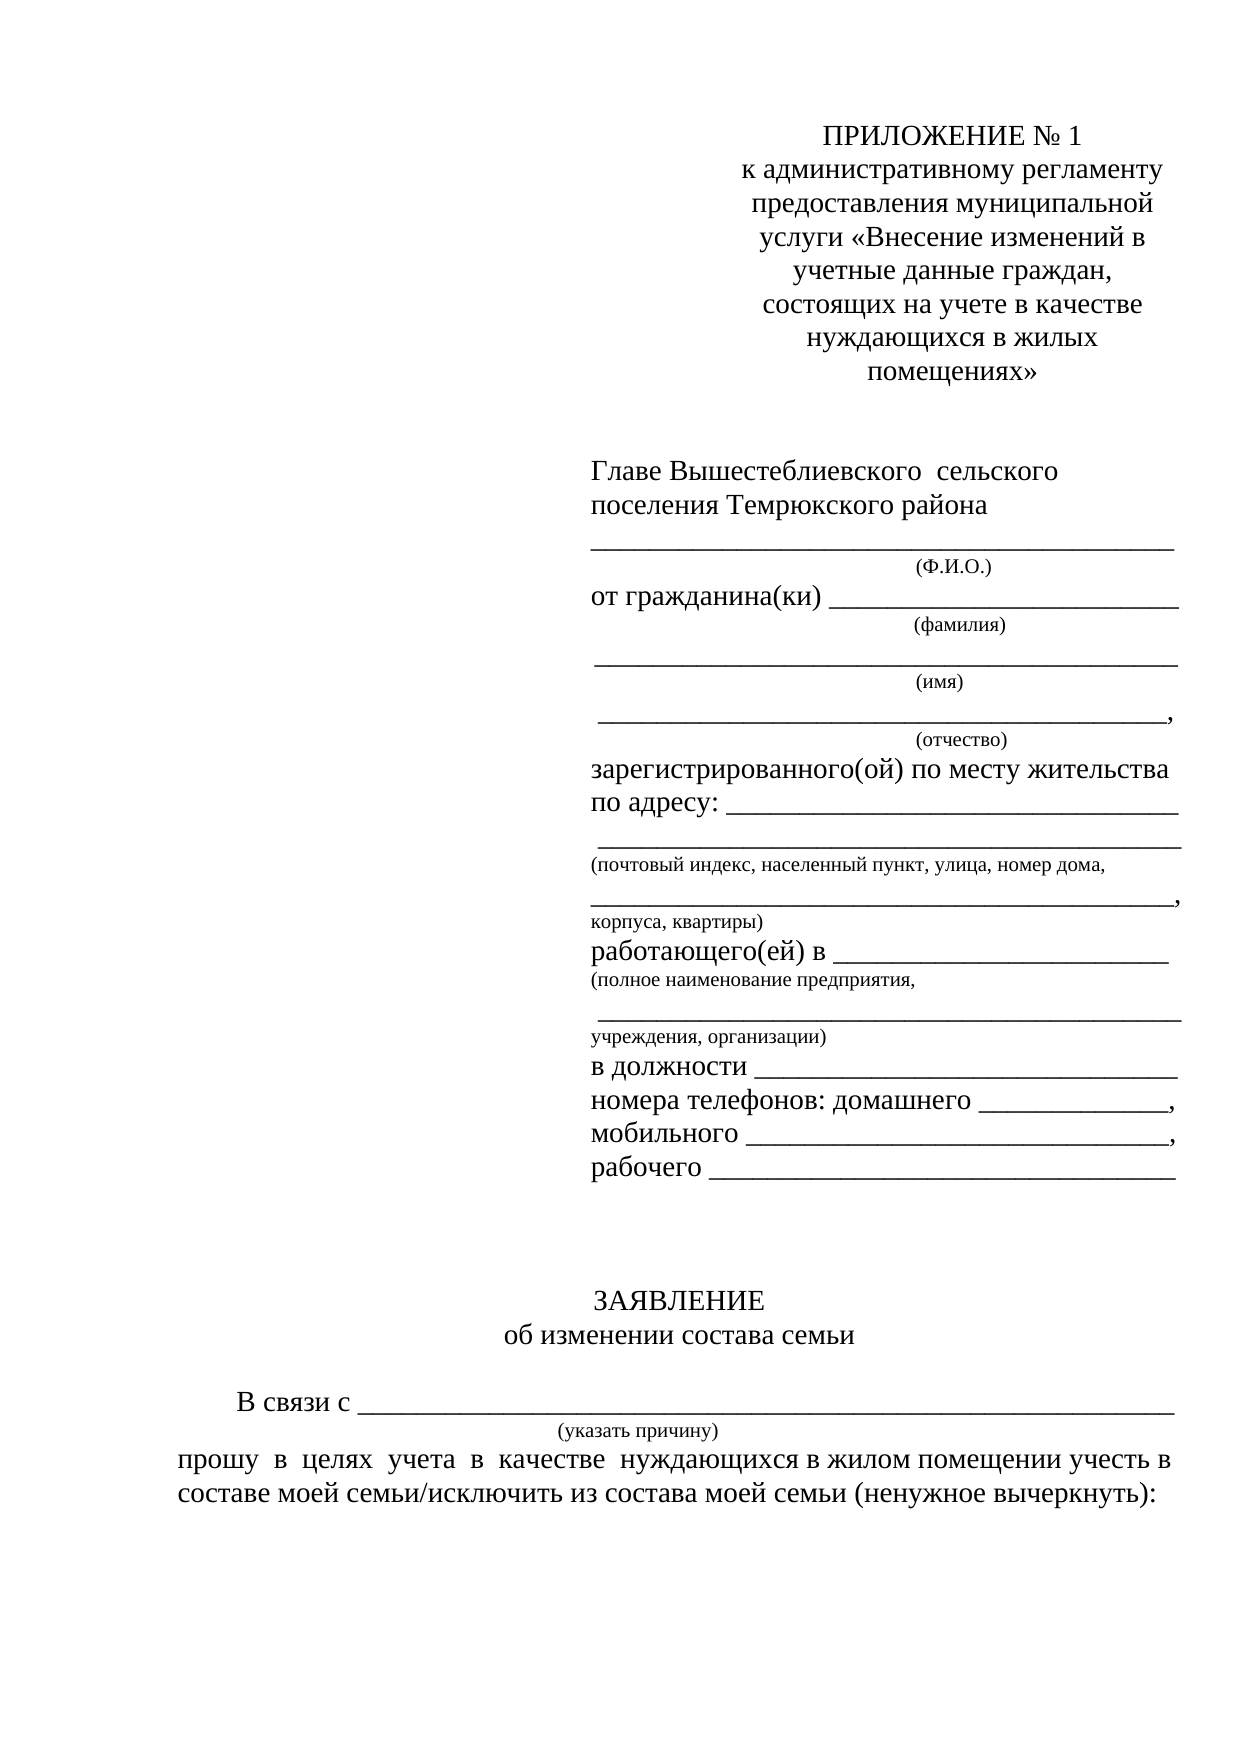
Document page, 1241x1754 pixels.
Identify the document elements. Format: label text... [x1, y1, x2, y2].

text номера телефонов: домашнего _____________, [591, 1082, 1181, 1116]
text В связи с ________________________________________________________ [177, 1384, 1181, 1417]
text (Ф.И.О.) [916, 554, 1181, 578]
text (фамилия) [738, 612, 1181, 636]
text ________________________________________ [591, 636, 1181, 669]
text (почтовый индекс, населенный пункт, улица, номер дома, [591, 852, 1181, 876]
text Главе Вышестеблиевского сельского поселения Темрюкского района [591, 453, 1181, 521]
text составе моей семьи/исключить из состава моей семьи (ненужное вычеркнуть): [177, 1475, 1181, 1509]
text _______________________________________, [591, 693, 1181, 727]
text (отчество) [916, 727, 1181, 751]
text корпуса, квартиры) [591, 909, 1181, 933]
text учреждения, организации) [591, 1024, 1181, 1048]
text прошу в целях учета в качестве нуждающихся в жилом помещении учесть в [177, 1442, 1181, 1475]
text (имя) [916, 669, 1181, 693]
text (указать причину) [177, 1417, 1181, 1442]
text мобильного _____________________________, рабочего ________________________________ [591, 1116, 1181, 1183]
text ________________________________________ [177, 991, 1181, 1024]
text ЗАЯВЛЕНИЕ [177, 1283, 1181, 1317]
text в должности _____________________________ [591, 1048, 1181, 1082]
text ________________________________________ [177, 818, 1181, 852]
text об изменении состава семьи [177, 1317, 1181, 1350]
text (полное наименование предприятия, [591, 967, 1181, 991]
text работающего(ей) в _______________________ [591, 933, 1181, 967]
text к административному регламенту предоставления муниципальной услуги «Внесение изменений в учетные данные граждан, состоящих на учете в качестве нуждающихся в жилых помещениях» [723, 152, 1181, 386]
text ________________________________________ [591, 521, 1181, 554]
text от гражданина(ки) ________________________ [591, 578, 1181, 612]
text зарегистрированного(ой) по месту жительства по адресу: _______________________________ [591, 751, 1181, 818]
text ________________________________________, [177, 876, 1181, 909]
text ПРИЛОЖЕНИЕ № 1 [723, 118, 1181, 152]
